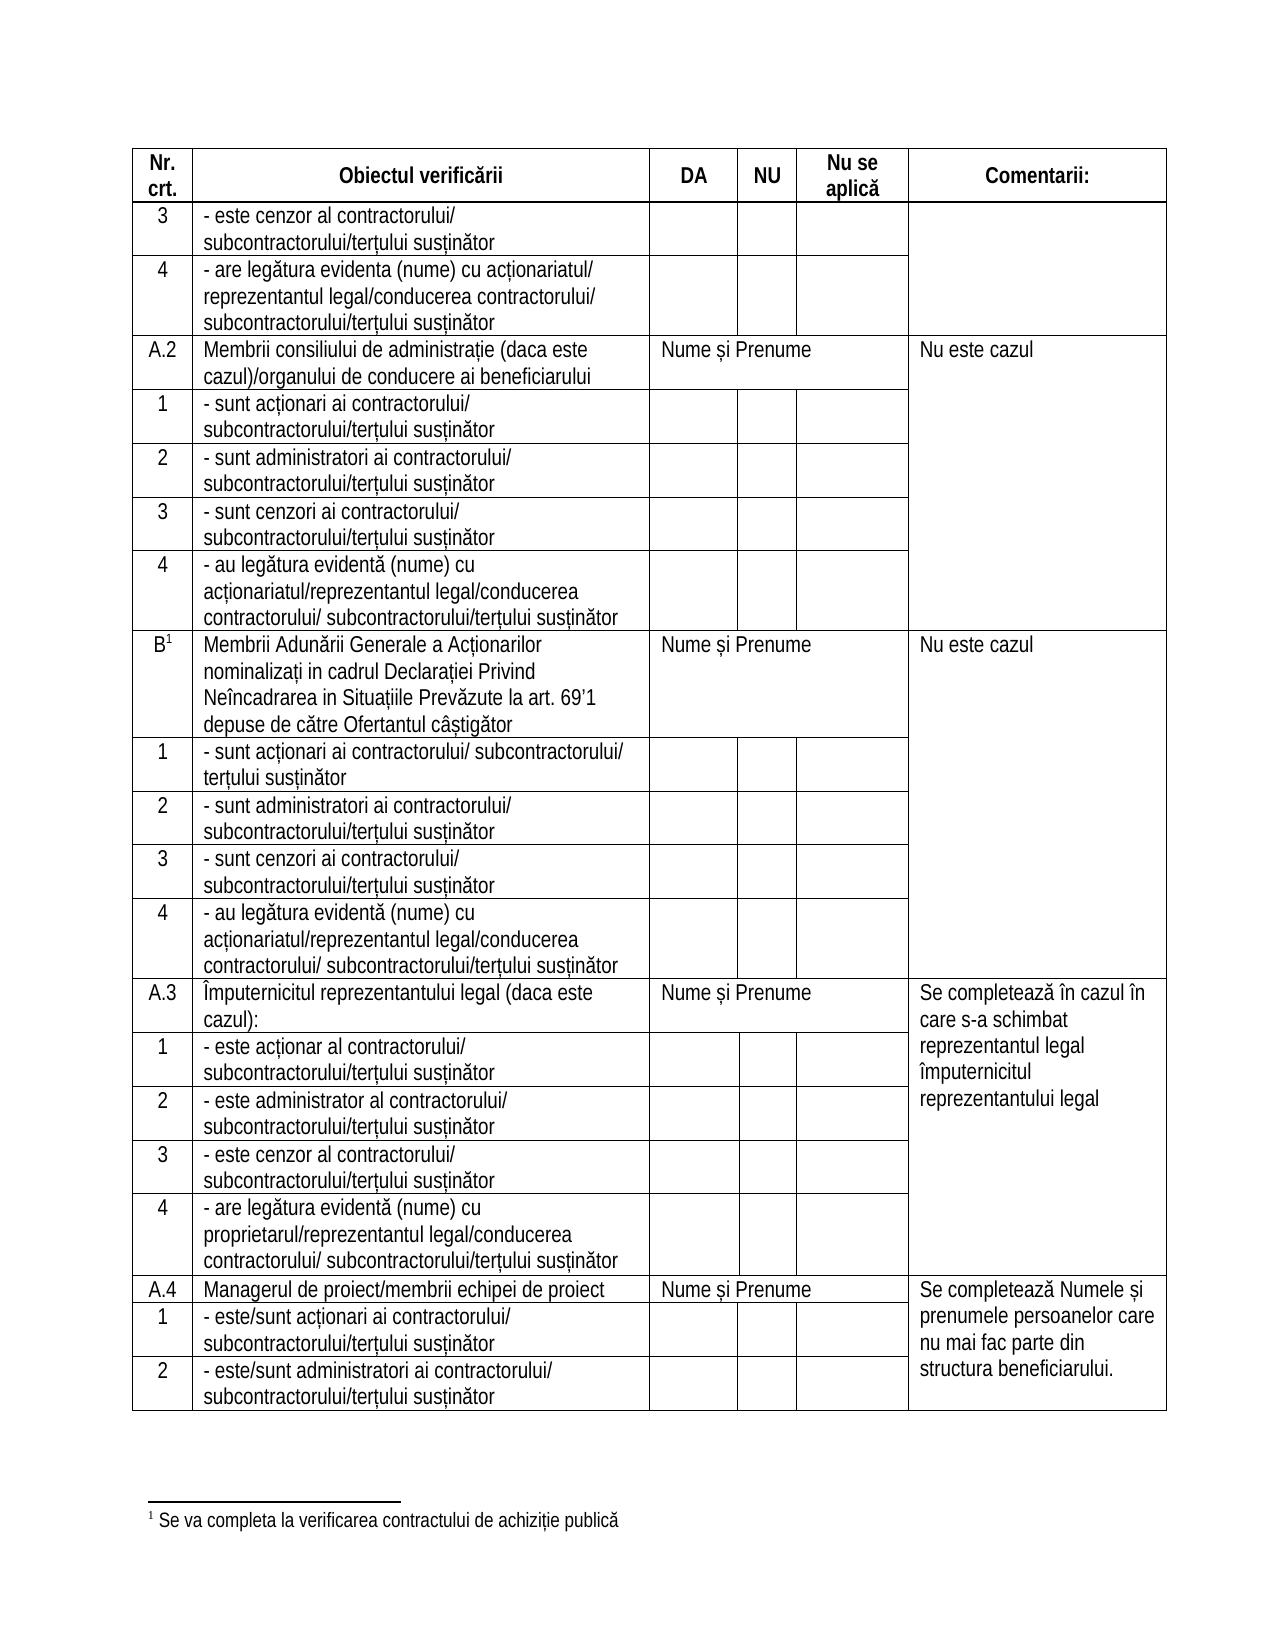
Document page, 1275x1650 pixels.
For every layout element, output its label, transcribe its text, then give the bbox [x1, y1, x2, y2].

table_cell [797, 1194, 908, 1275]
table_header NU [738, 149, 796, 201]
table_cell [738, 792, 796, 844]
table_cell [740, 1141, 796, 1193]
table_cell - au legătura evidentă (nume) cu acționariatul/reprezentantul legal/conducerea contractorului/ subcontractorului/terțului susținător [193, 899, 649, 978]
table_cell [740, 1194, 796, 1275]
table_cell [797, 1033, 908, 1086]
table_cell [797, 1303, 908, 1356]
table_header Obiectul verificării [193, 149, 649, 201]
table_header Nu se aplică [797, 149, 908, 201]
table_cell - este cenzor al contractorului/ subcontractorului/terțului susținător [193, 203, 649, 255]
table_cell Membrii consiliului de administrație (daca este cazul)/organului de conducere ai beneficiarului [193, 336, 649, 389]
table_cell [738, 551, 796, 630]
table_cell 4 [133, 899, 192, 978]
table_cell [650, 1303, 737, 1356]
table_cell Managerul de proiect/membrii echipei de proiect [193, 1276, 649, 1302]
table_cell Se completează în cazul în care s-a schimbat reprezentantul legal împuternicitul reprezentantului legal [909, 979, 1166, 1275]
table_cell [797, 498, 908, 550]
table_cell [650, 1033, 739, 1086]
table_cell [650, 256, 737, 335]
table_cell [797, 1357, 908, 1409]
table_cell [650, 1357, 737, 1409]
table_cell 4 [133, 1194, 192, 1275]
table_cell [738, 390, 796, 443]
table_cell 3 [133, 845, 192, 898]
table_header DA [650, 149, 737, 201]
table_cell - este/sunt administratori ai contractorului/ subcontractorului/terțului susținător [193, 1357, 649, 1409]
table_cell [738, 1303, 796, 1356]
table_cell [740, 1033, 796, 1086]
table_cell - este cenzor al contractorului/ subcontractorului/terțului susținător [193, 1141, 649, 1193]
table_cell [650, 1141, 739, 1193]
table_cell [797, 845, 908, 898]
table_cell [650, 498, 737, 550]
table_cell [738, 899, 796, 978]
table_header Nr. crt. [133, 149, 192, 201]
table_cell [650, 444, 737, 497]
table_cell Nu este cazul [909, 336, 1166, 630]
table_cell - are legătura evidentă (nume) cu proprietarul/reprezentantul legal/conducerea contractorului/ subcontractorului/terțului susținător [193, 1194, 649, 1275]
table_cell Nu este cazul [909, 631, 1166, 978]
table_cell - are legătura evidenta (nume) cu acționariatul/ reprezentantul legal/conducerea contractorului/ subcontractorului/terțului susținător [193, 256, 649, 335]
table_cell - este/sunt acționari ai contractorului/ subcontractorului/terțului susținător [193, 1303, 649, 1356]
table_cell Împuternicitul reprezentantului legal (daca este cazul): [193, 979, 649, 1032]
table_cell 1 [133, 390, 192, 443]
table_cell [738, 1357, 796, 1409]
table_cell - sunt administratori ai contractorului/ subcontractorului/terțului susținător [193, 444, 649, 497]
table_cell [797, 551, 908, 630]
table_cell [650, 845, 737, 898]
table_cell [650, 203, 737, 255]
table_cell - au legătura evidentă (nume) cu acționariatul/reprezentantul legal/conducerea contractorului/ subcontractorului/terțului susținător [193, 551, 649, 630]
table_cell [650, 551, 737, 630]
table_header Comentarii: [909, 149, 1166, 201]
table_cell [797, 390, 908, 443]
table_cell [650, 738, 737, 791]
table_cell - sunt acționari ai contractorului/ subcontractorului/terțului susținător [193, 390, 649, 443]
table_cell [738, 498, 796, 550]
table_cell [738, 845, 796, 898]
table_cell [650, 1194, 739, 1275]
table_cell A.4 [133, 1276, 192, 1302]
table_cell [797, 444, 908, 497]
table_cell [797, 1141, 908, 1193]
table_cell 3 [133, 203, 192, 255]
table_cell B [133, 631, 192, 737]
table_cell [738, 256, 796, 335]
table_cell 2 [133, 792, 192, 844]
table_cell 1 [133, 1303, 192, 1356]
table_cell [738, 444, 796, 497]
table_cell [797, 738, 908, 791]
table_cell Nume și Prenume [650, 336, 908, 389]
table_cell - este administrator al contractorului/ subcontractorului/terțului susținător [193, 1087, 649, 1139]
table_cell [797, 899, 908, 978]
table_cell 3 [133, 1141, 192, 1193]
table_cell A.2 [133, 336, 192, 389]
table_cell [738, 738, 796, 791]
table_cell - sunt administratori ai contractorului/ subcontractorului/terțului susținător [193, 792, 649, 844]
table_cell [738, 203, 796, 255]
table_cell [650, 390, 737, 443]
table_cell 4 [133, 256, 192, 335]
table_cell - sunt cenzori ai contractorului/ subcontractorului/terțului susținător [193, 498, 649, 550]
table_cell 2 [133, 444, 192, 497]
table_cell 1 [133, 1033, 192, 1086]
table_cell 2 [133, 1357, 192, 1409]
table_cell - este acționar al contractorului/ subcontractorului/terțului susținător [193, 1033, 649, 1086]
table_cell [797, 256, 908, 335]
table_cell - sunt acționari ai contractorului/ subcontractorului/ terțului susținător [193, 738, 649, 791]
table_cell Nume și Prenume [650, 1276, 908, 1302]
table_cell Membrii Adunării Generale a Acționarilor nominalizați in cadrul Declarației Privind Neîncadrarea in Situațiile Prevăzute la art. 69’1 depuse de către Ofertantul câștigător [193, 631, 649, 737]
table_cell [740, 1087, 796, 1139]
table_cell [650, 899, 737, 978]
table_cell 4 [133, 551, 192, 630]
table_cell [797, 1087, 908, 1139]
table_cell [797, 792, 908, 844]
table_cell 3 [133, 498, 192, 550]
table_cell 2 [133, 1087, 192, 1139]
table_cell [650, 1087, 739, 1139]
table_cell - sunt cenzori ai contractorului/ subcontractorului/terțului susținător [193, 845, 649, 898]
table_cell [797, 203, 908, 255]
table_cell Nume și Prenume [650, 631, 908, 737]
table_cell 1 [133, 738, 192, 791]
table_cell Nume și Prenume [650, 979, 908, 1032]
table_cell A.3 [133, 979, 192, 1032]
table_cell [650, 792, 737, 844]
